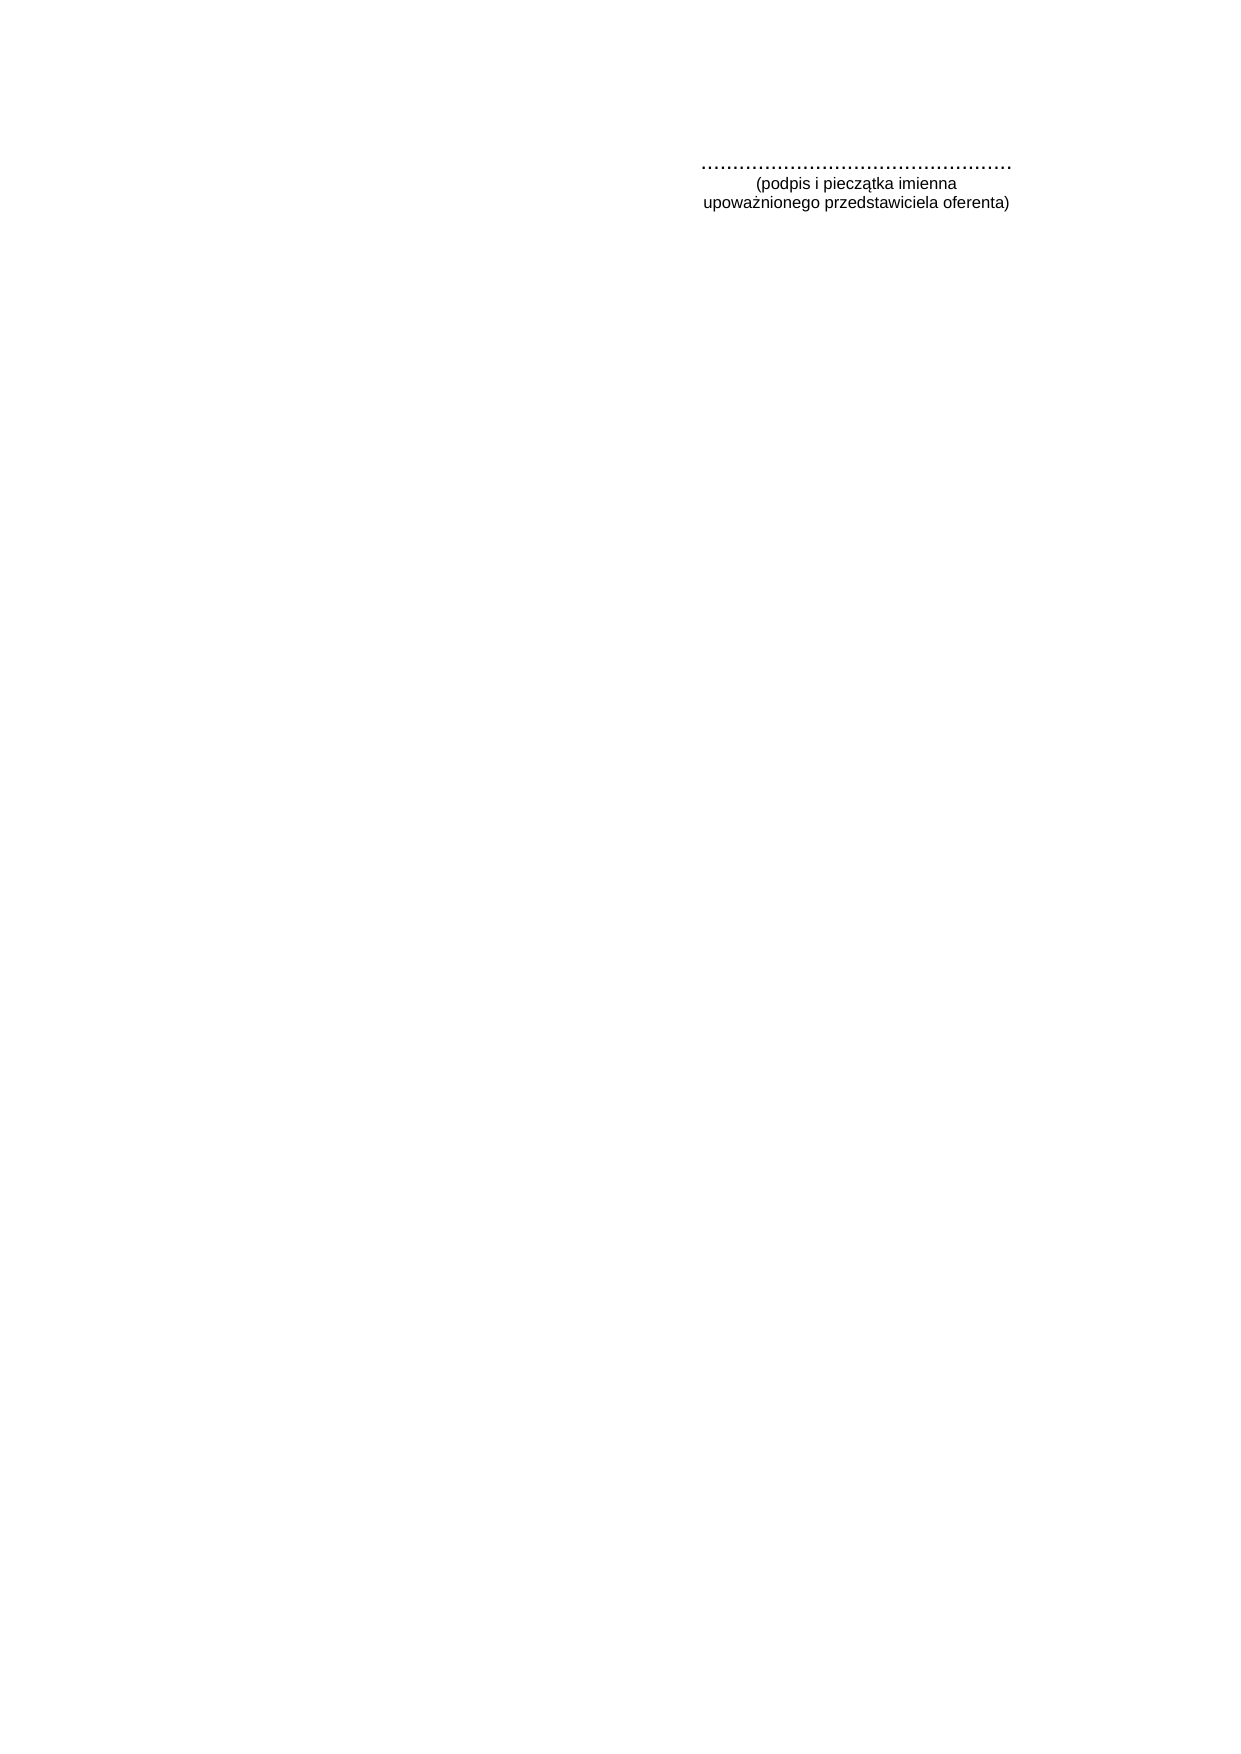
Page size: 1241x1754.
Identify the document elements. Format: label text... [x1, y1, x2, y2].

text ................................................. [620, 148, 1093, 174]
text upoważnionego przedstawiciela oferenta) [620, 193, 1093, 212]
text (podpis i pieczątka imienna [620, 174, 1093, 193]
